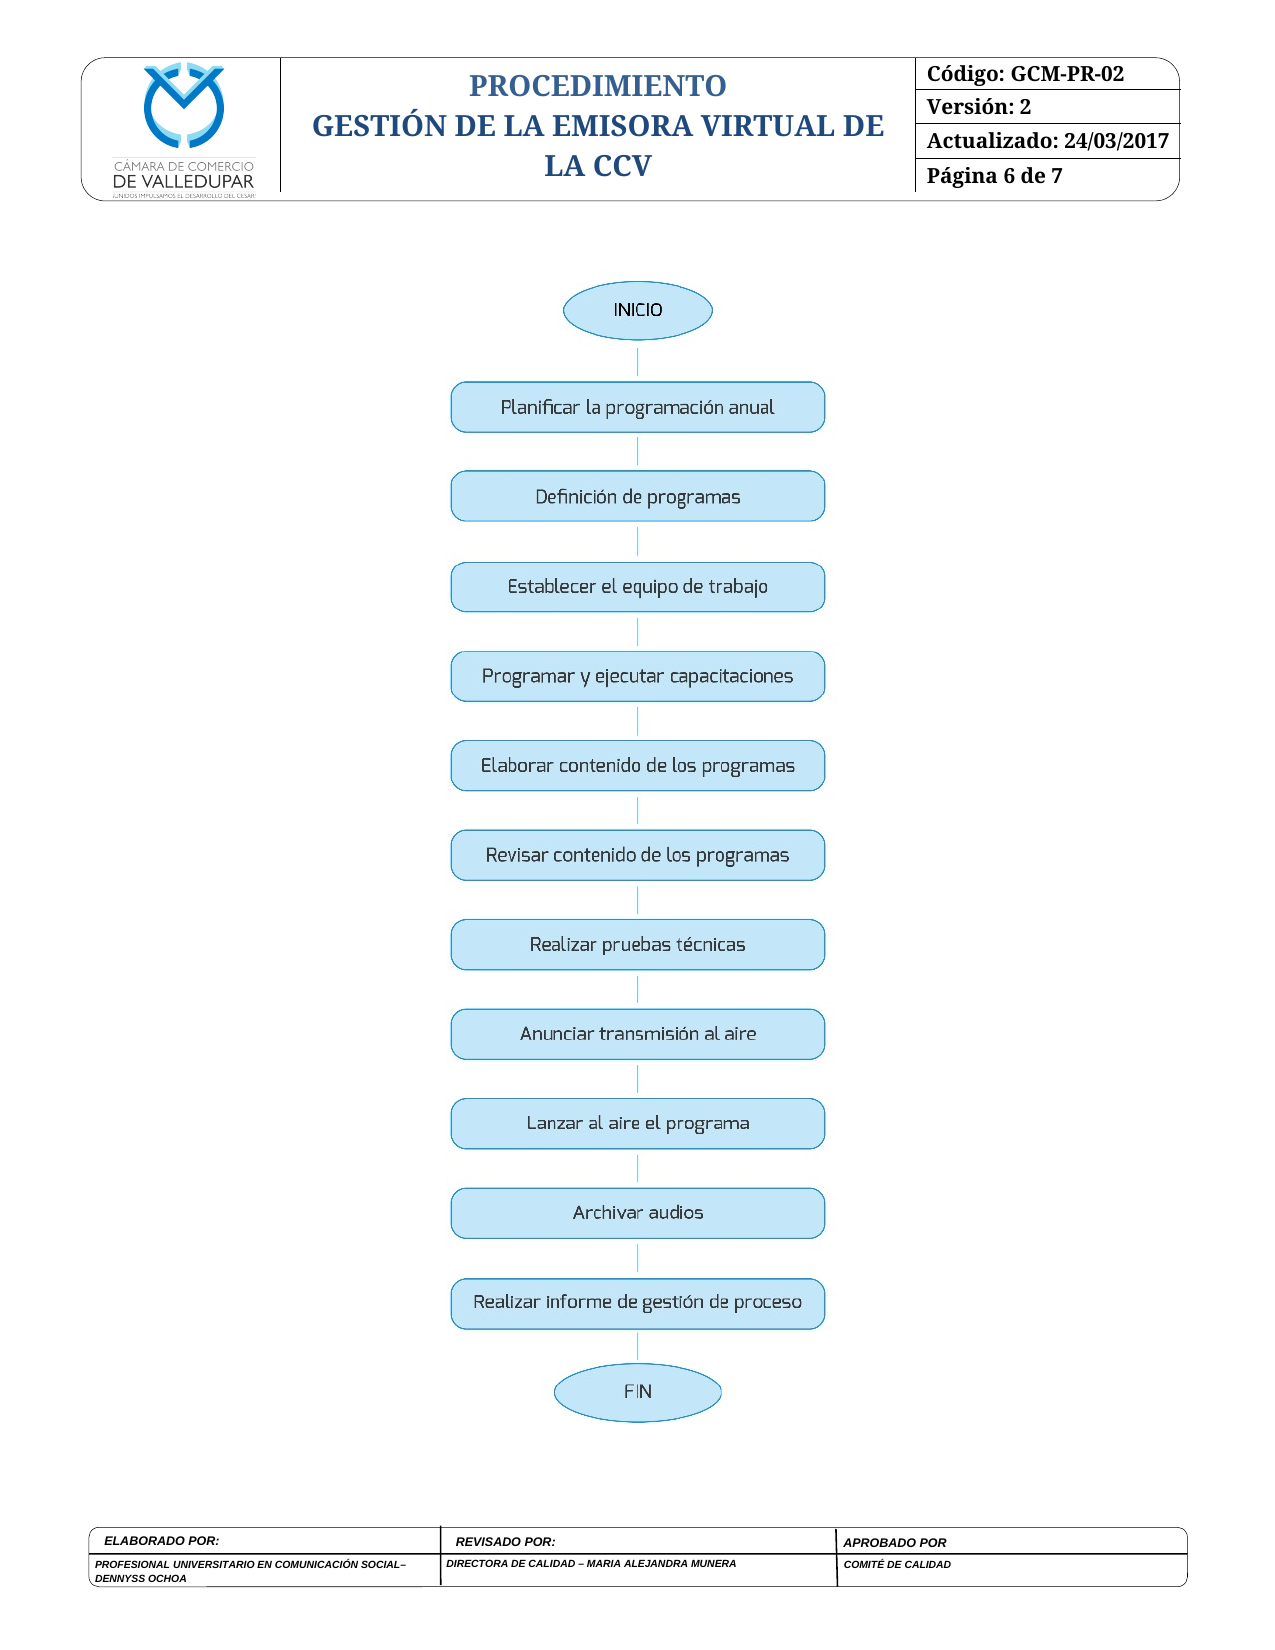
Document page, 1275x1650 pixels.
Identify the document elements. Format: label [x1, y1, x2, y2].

picture [258, 220, 1017, 1471]
picture [112, 62, 256, 198]
